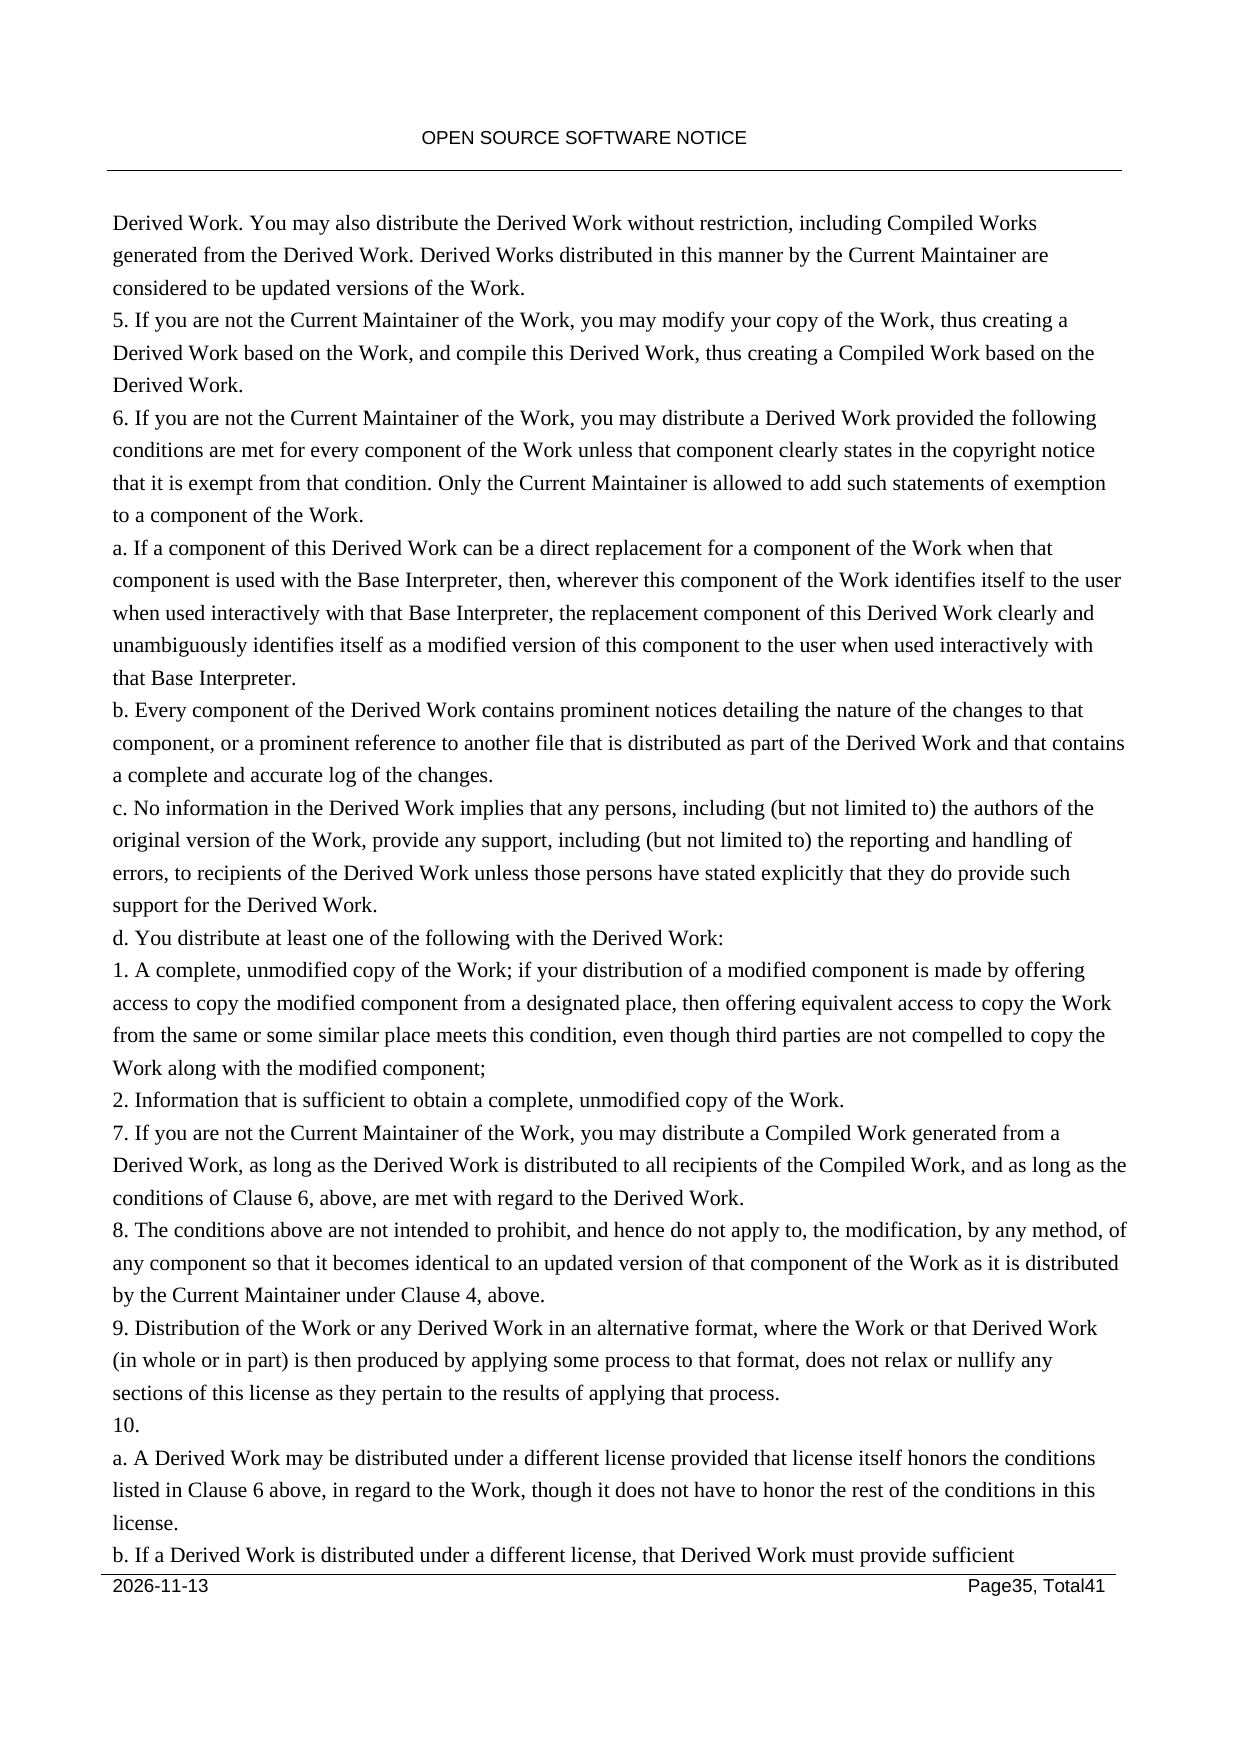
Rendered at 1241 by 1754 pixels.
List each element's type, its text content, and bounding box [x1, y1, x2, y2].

text a. A Derived Work may be distributed under a different license provided that license itself honors the conditions listed in Clause 6 above, in regard to the Work, though it does not have to honor the rest of the conditions in this license. [112, 1441, 1128, 1539]
text 5. If you are not the Current Maintainer of the Work, you may modify your copy of the Work, thus creating a Derived Work based on the Work, and compile this Derived Work, thus creating a Compiled Work based on the Derived Work. [112, 304, 1128, 401]
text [112, 1539, 1128, 1571]
text d. You distribute at least one of the following with the Derived Work: [112, 921, 1128, 954]
text 2. Information that is sufficient to obtain a complete, unmodified copy of the Work. [112, 1084, 1128, 1116]
text 1. A complete, unmodified copy of the Work; if your distribution of a modified component is made by offering access to copy the modified component from a designated place, then offering equivalent access to copy the Work from the same or some similar place meets this condition, even though third parties are not compelled to copy the Work along with the modified component; [112, 954, 1128, 1084]
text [112, 206, 1128, 304]
text a. If a component of this Derived Work can be a direct replacement for a component of the Work when that component is used with the Base Interpreter, then, wherever this component of the Work identifies itself to the user when used interactively with that Base Interpreter, the replacement component of this Derived Work clearly and unambiguously identifies itself as a modified version of this component to the user when used interactively with that Base Interpreter. [112, 531, 1128, 694]
text 10. [112, 1409, 1128, 1441]
text b. Every component of the Derived Work contains prominent notices detailing the nature of the changes to that component, or a prominent reference to another file that is distributed as part of the Derived Work and that contains a complete and accurate log of the changes. [112, 694, 1128, 791]
text 6. If you are not the Current Maintainer of the Work, you may distribute a Derived Work provided the following conditions are met for every component of the Work unless that component clearly states in the copyright notice that it is exempt from that condition. Only the Current Maintainer is allowed to add such statements of exemption to a component of the Work. [112, 401, 1128, 531]
text 8. The conditions above are not intended to prohibit, and hence do not apply to, the modification, by any method, of any component so that it becomes identical to an updated version of that component of the Work as it is distributed by the Current Maintainer under Clause 4, above. [112, 1214, 1128, 1311]
text 7. If you are not the Current Maintainer of the Work, you may distribute a Compiled Work generated from a Derived Work, as long as the Derived Work is distributed to all recipients of the Compiled Work, and as long as the conditions of Clause 6, above, are met with regard to the Derived Work. [112, 1116, 1128, 1214]
text 9. Distribution of the Work or any Derived Work in an alternative format, where the Work or that Derived Work (in whole or in part) is then produced by applying some process to that format, does not relax or nullify any sections of this license as they pertain to the results of applying that process. [112, 1311, 1128, 1409]
text c. No information in the Derived Work implies that any persons, including (but not limited to) the authors of the original version of the Work, provide any support, including (but not limited to) the reporting and handling of errors, to recipients of the Derived Work unless those persons have stated explicitly that they do provide such support for the Derived Work. [112, 791, 1128, 921]
